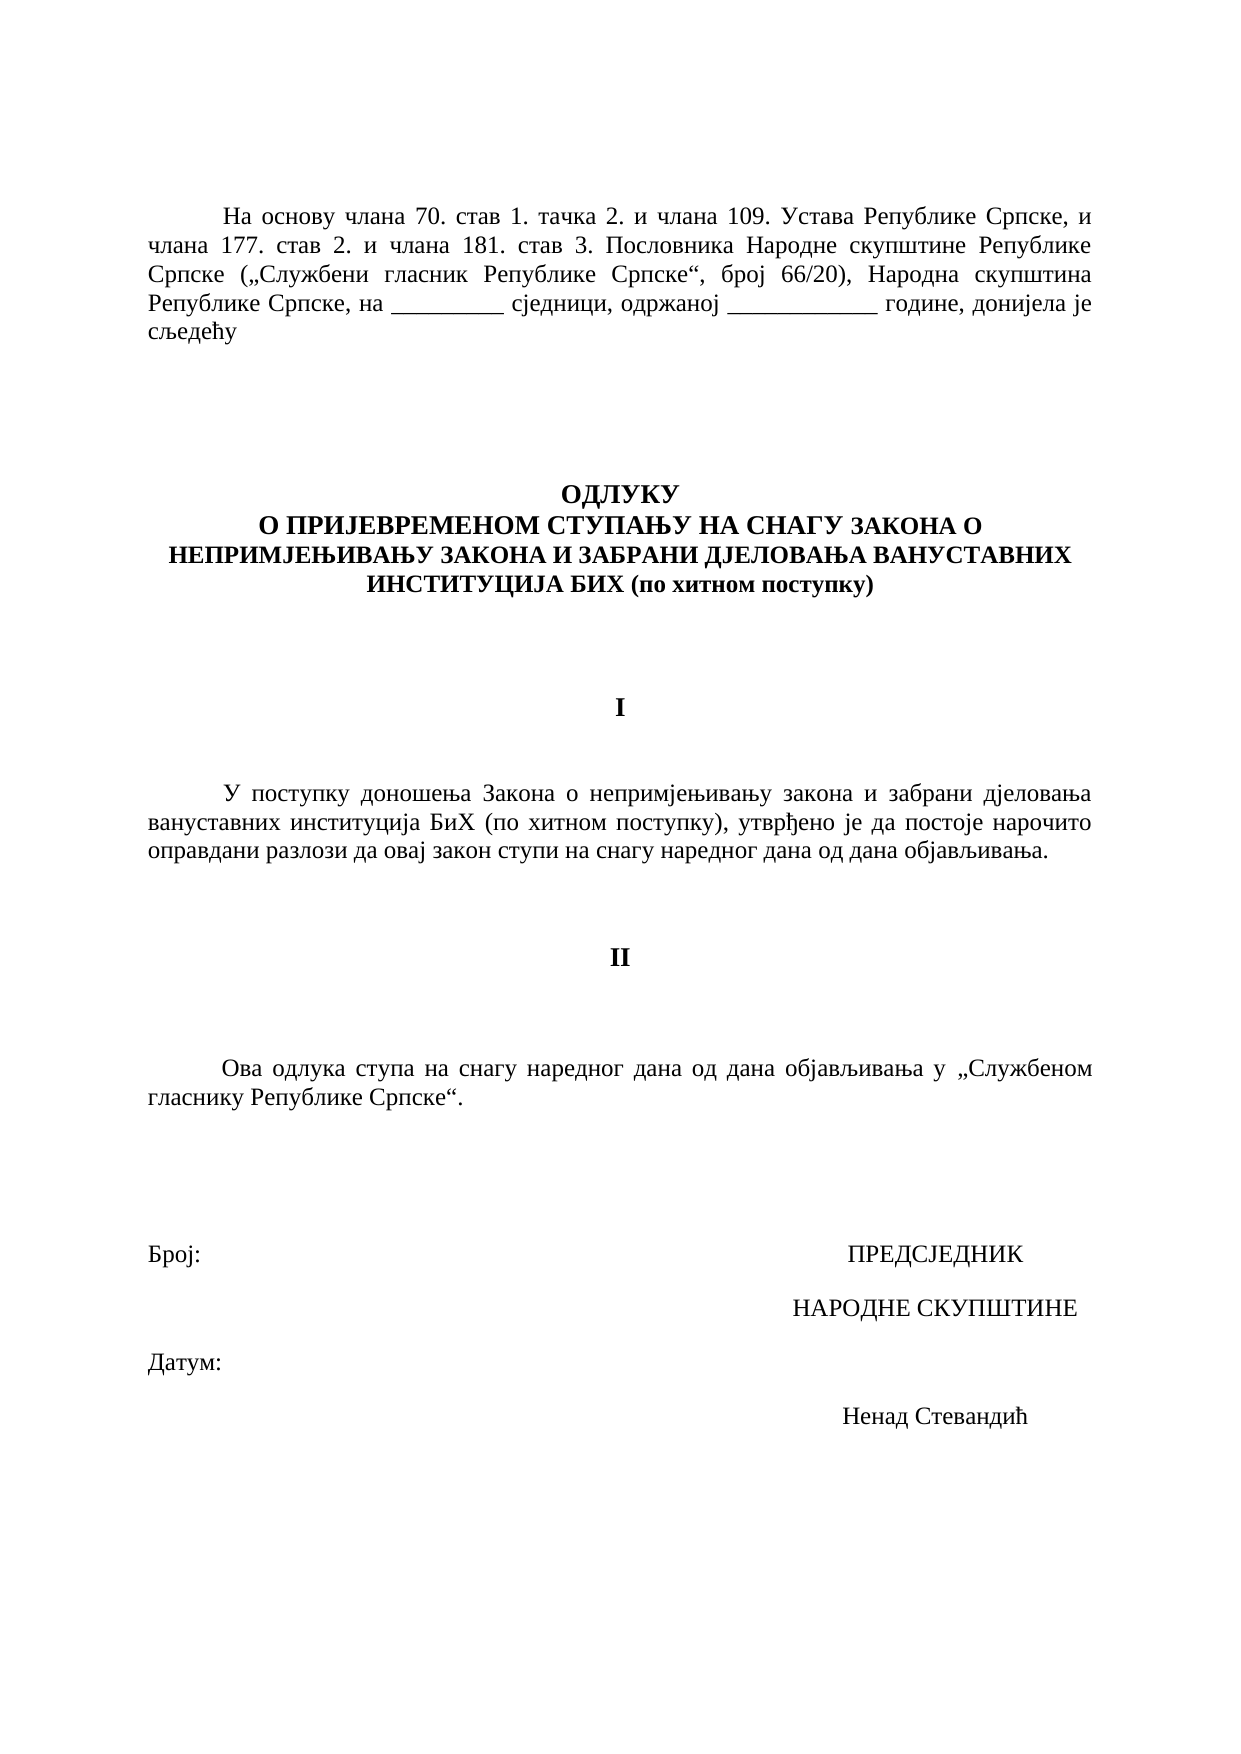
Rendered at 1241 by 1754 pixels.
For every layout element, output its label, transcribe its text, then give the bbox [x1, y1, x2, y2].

text Датум: [148, 1347, 1093, 1376]
text I [148, 691, 1093, 722]
text II [148, 941, 1093, 972]
text ОДЛУКУ [148, 478, 1093, 509]
text Ненад Стевандић [148, 1401, 1093, 1429]
text Ова одлука ступа на снагу наредног дана од дана објављивања у „Службеном гласнику Републике Српске“. [148, 1053, 1093, 1111]
text На основу члана 70. став 1. тачка 2. и члана 109. Устава Републике Српске, и члана 177. став 2. и члана 181. став 3. Пословника Народне скупштине Републике Српске („Службени гласник Републике Српске“, број 66/20), Народна скупштина Републике Српске, на _________ сједници, одржаној ____________ године, донијела је сљедећу [148, 201, 1093, 345]
text О ПРИЈЕВРЕМЕНОМ СТУПАЊУ НА СНАГУ ЗАКОНА О НЕПРИМЈЕЊИВАЊУ ЗАКОНА И ЗАБРАНИ ДЈЕЛОВАЊА ВАНУСТАВНИХ ИНСТИТУЦИЈА БИХ (по хитном поступку) [148, 509, 1093, 597]
text Број: ПРЕДСЈЕДНИК [148, 1239, 1093, 1268]
text У поступку доношења Закона о непримјењивању закона и забрани дјеловања вануставних институција БиХ (по хитном поступку), утврђено је да постоје нарочито оправдани разлози да овај закон ступи на снагу наредног дана од дана објављивања. [148, 778, 1093, 864]
text НАРОДНЕ СКУПШТИНЕ [148, 1293, 1093, 1322]
